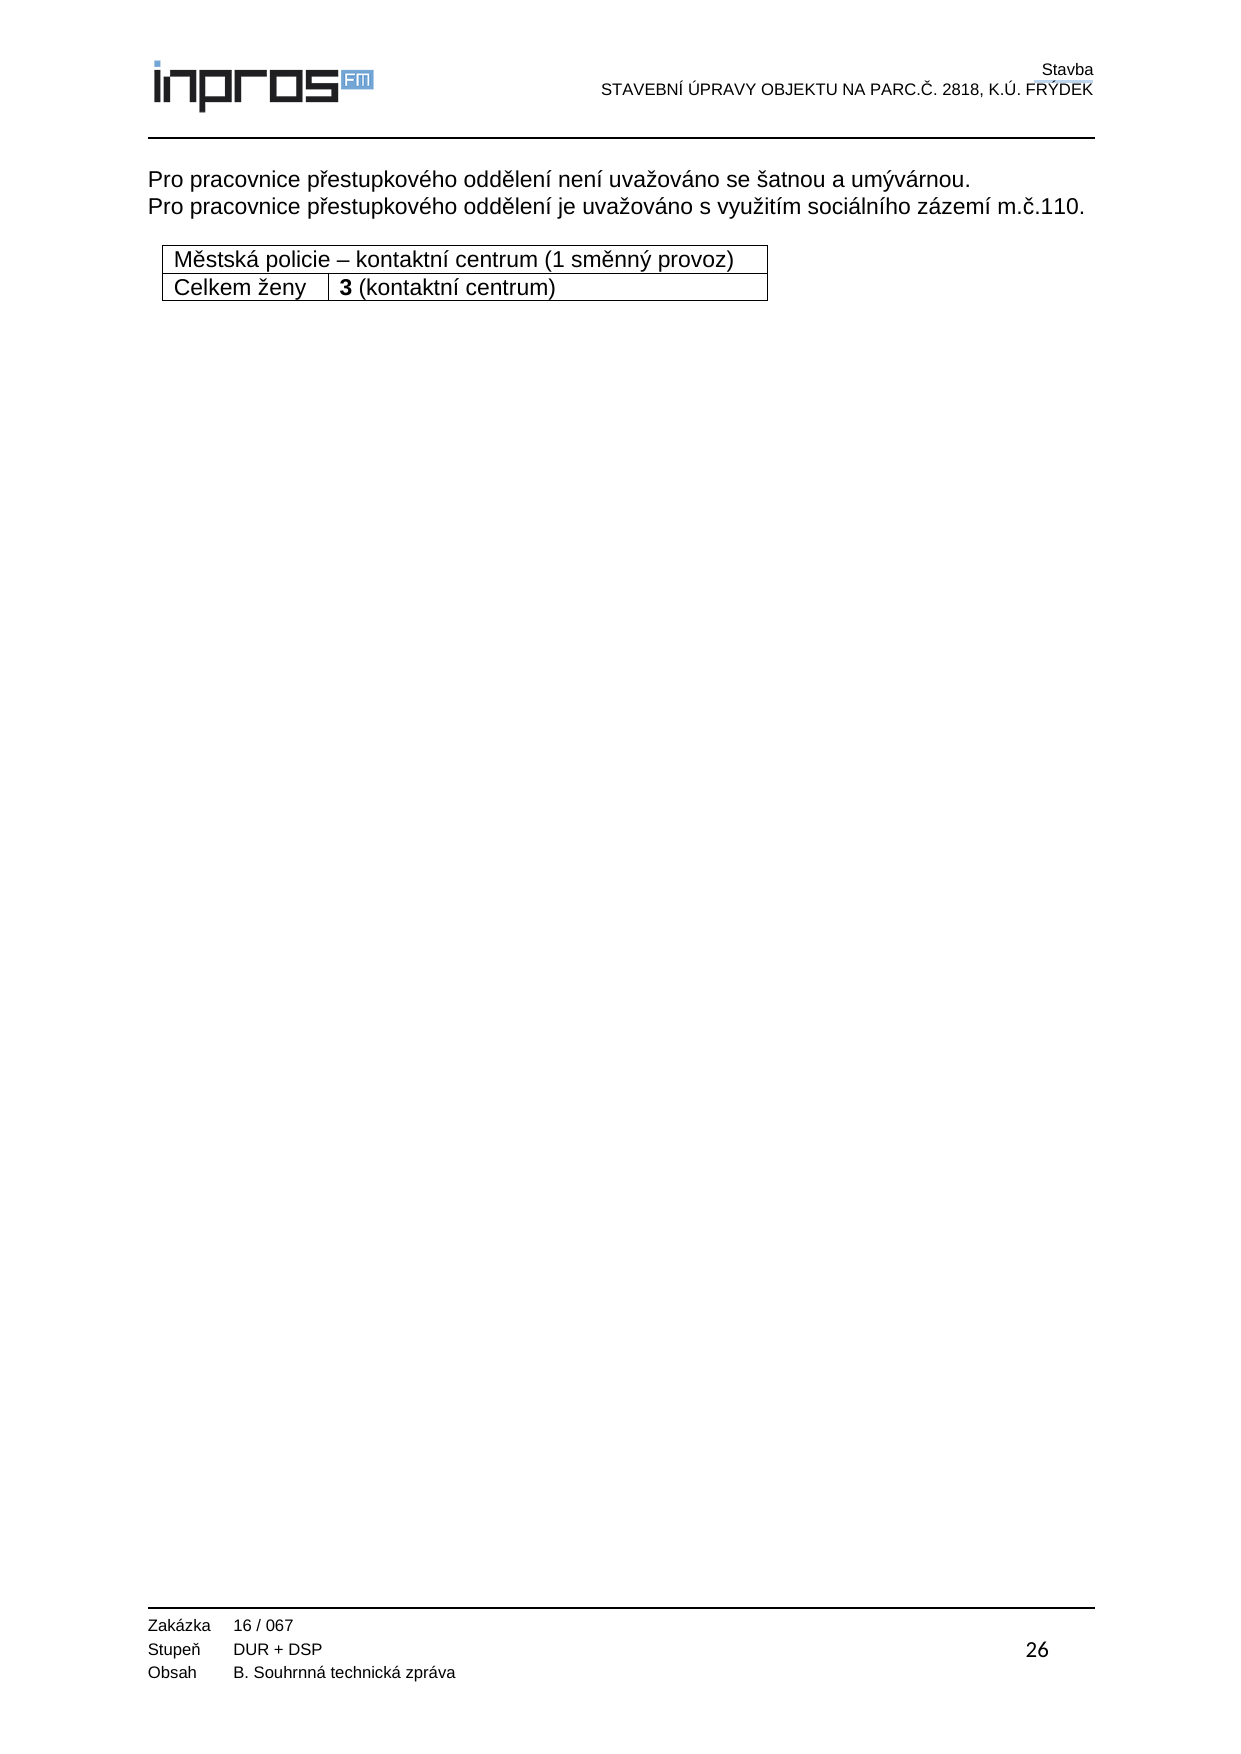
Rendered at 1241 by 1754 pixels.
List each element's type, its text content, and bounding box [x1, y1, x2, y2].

table_cell 3 (kontaktní centrum) [329, 274, 767, 300]
picture [143, 58, 383, 114]
text Pro pracovnice přestupkového oddělení není uvažováno se šatnou a umývárnou. [148, 166, 1093, 193]
table_header Městská policie – kontaktní centrum (1 směnný provoz) [163, 246, 767, 273]
text Pro pracovnice přestupkového oddělení je uvažováno s využitím sociálního zázemí m.č.110. [148, 193, 1093, 219]
table_cell Celkem ženy [163, 274, 328, 300]
